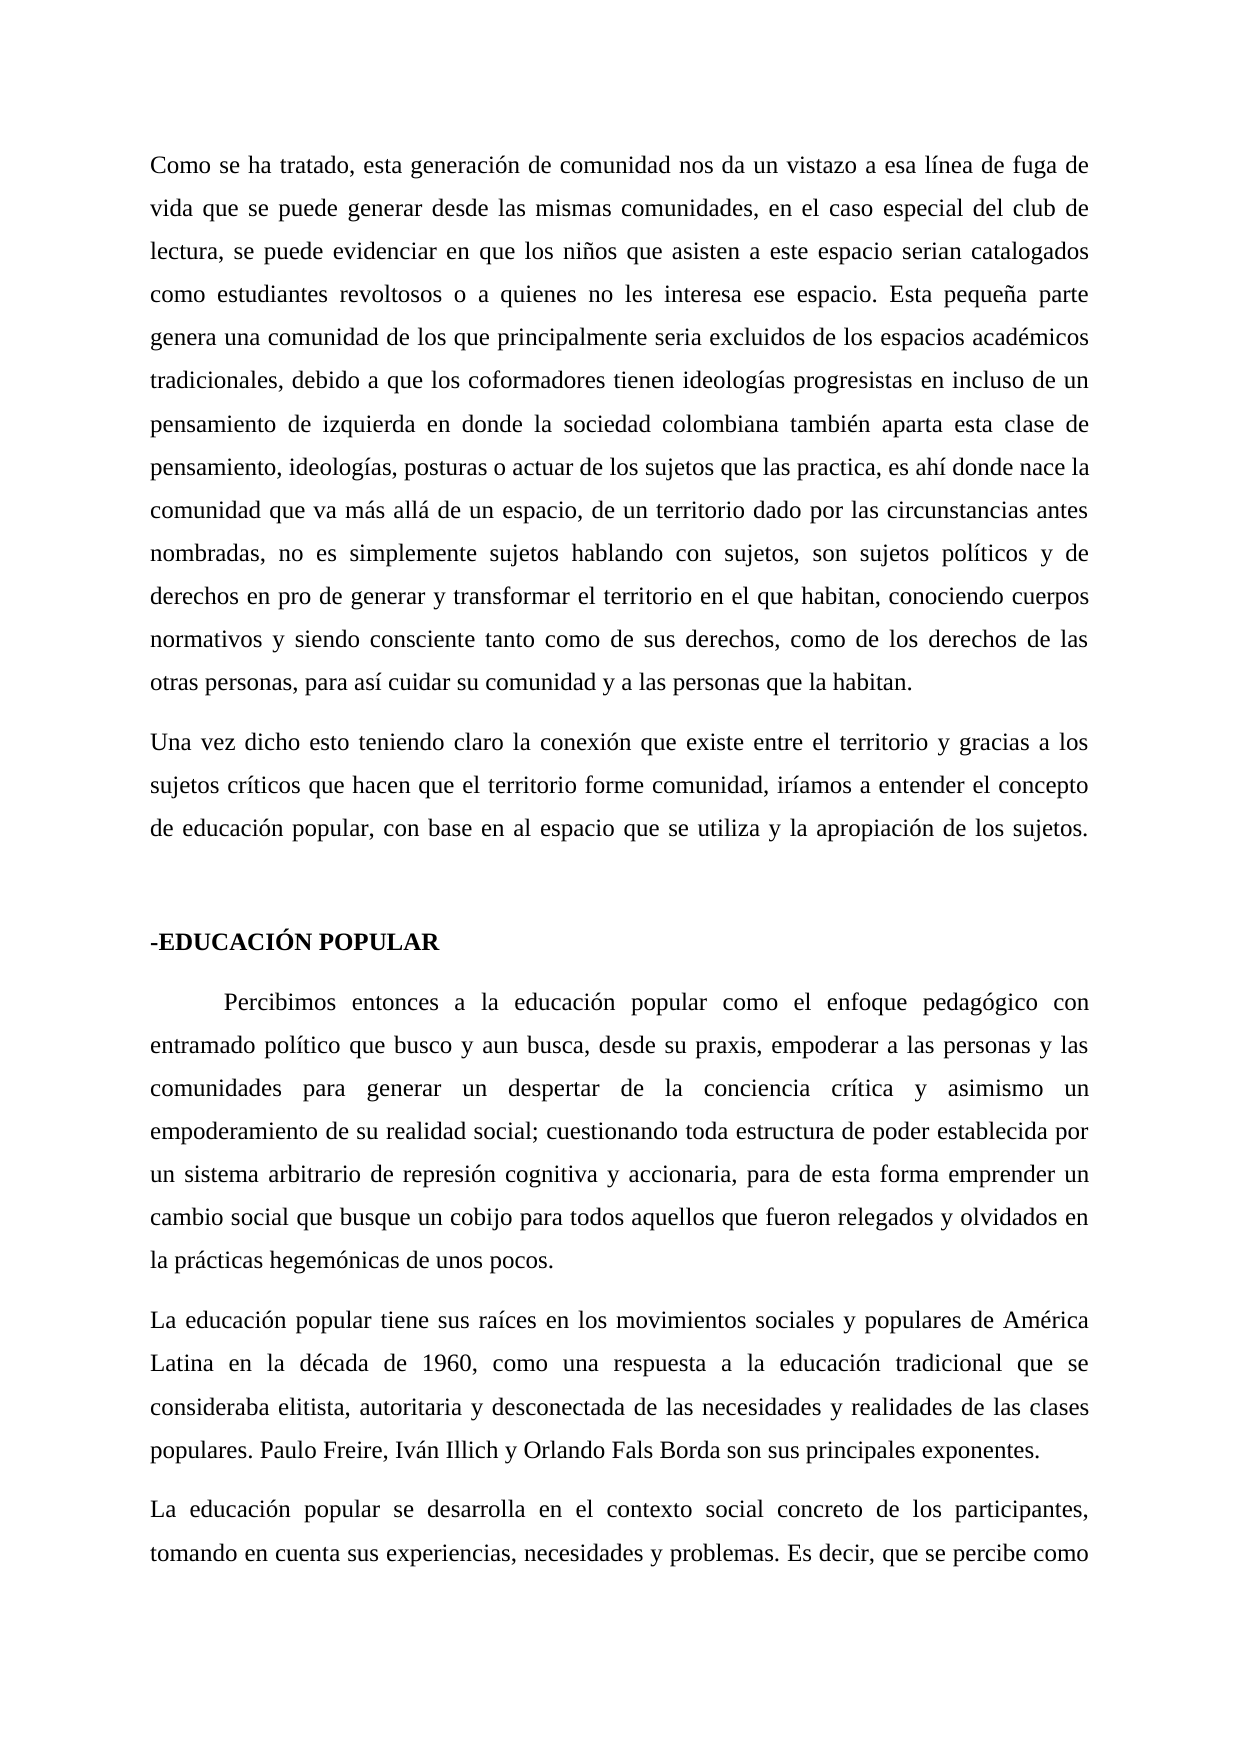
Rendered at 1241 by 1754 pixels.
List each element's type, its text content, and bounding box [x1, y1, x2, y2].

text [150, 1494, 1090, 1566]
text La educación popular tiene sus raíces en los movimientos sociales y populares de América Latina en la década de 1960, como una respuesta a la educación tradicional que se consideraba elitista, autoritaria y desconectada de las necesidades y realidades de las clases populares. Paulo Freire, Iván Illich y Orlando Fals Borda son sus principales exponentes. [150, 1305, 1090, 1463]
text -EDUCACIÓN POPULAR [150, 927, 1090, 956]
text Percibimos entonces a la educación popular como el enfoque pedagógico con entramado político que busco y aun busca, desde su praxis, empoderar a las personas y las comunidades para generar un despertar de la conciencia crítica y asimismo un empoderamiento de su realidad social; cuestionando toda estructura de poder establecida por un sistema arbitrario de represión cognitiva y accionaria, para de esta forma emprender un cambio social que busque un cobijo para todos aquellos que fueron relegados y olvidados en la prácticas hegemónicas de unos pocos. [150, 987, 1090, 1274]
text Como se ha tratado, esta generación de comunidad nos da un vistazo a esa línea de fuga de vida que se puede generar desde las mismas comunidades, en el caso especial del club de lectura, se puede evidenciar en que los niños que asisten a este espacio serian catalogados como estudiantes revoltosos o a quienes no les interesa ese espacio. Esta pequeña parte genera una comunidad de los que principalmente seria excluidos de los espacios académicos tradicionales, debido a que los coformadores tienen ideologías progresistas en incluso de un pensamiento de izquierda en donde la sociedad colombiana también aparta esta clase de pensamiento, ideologías, posturas o actuar de los sujetos que las practica, es ahí donde nace la comunidad que va más allá de un espacio, de un territorio dado por las circunstancias antes nombradas, no es simplemente sujetos hablando con sujetos, son sujetos políticos y de derechos en pro de generar y transformar el territorio en el que habitan, conociendo cuerpos normativos y siendo consciente tanto como de sus derechos, como de los derechos de las otras personas, para así cuidar su comunidad y a las personas que la habitan. [150, 150, 1090, 696]
text Una vez dicho esto teniendo claro la conexión que existe entre el territorio y gracias a los sujetos críticos que hacen que el territorio forme comunidad, iríamos a entender el concepto de educación popular, con base en al espacio que se utiliza y la apropiación de los sujetos. [150, 727, 1090, 893]
